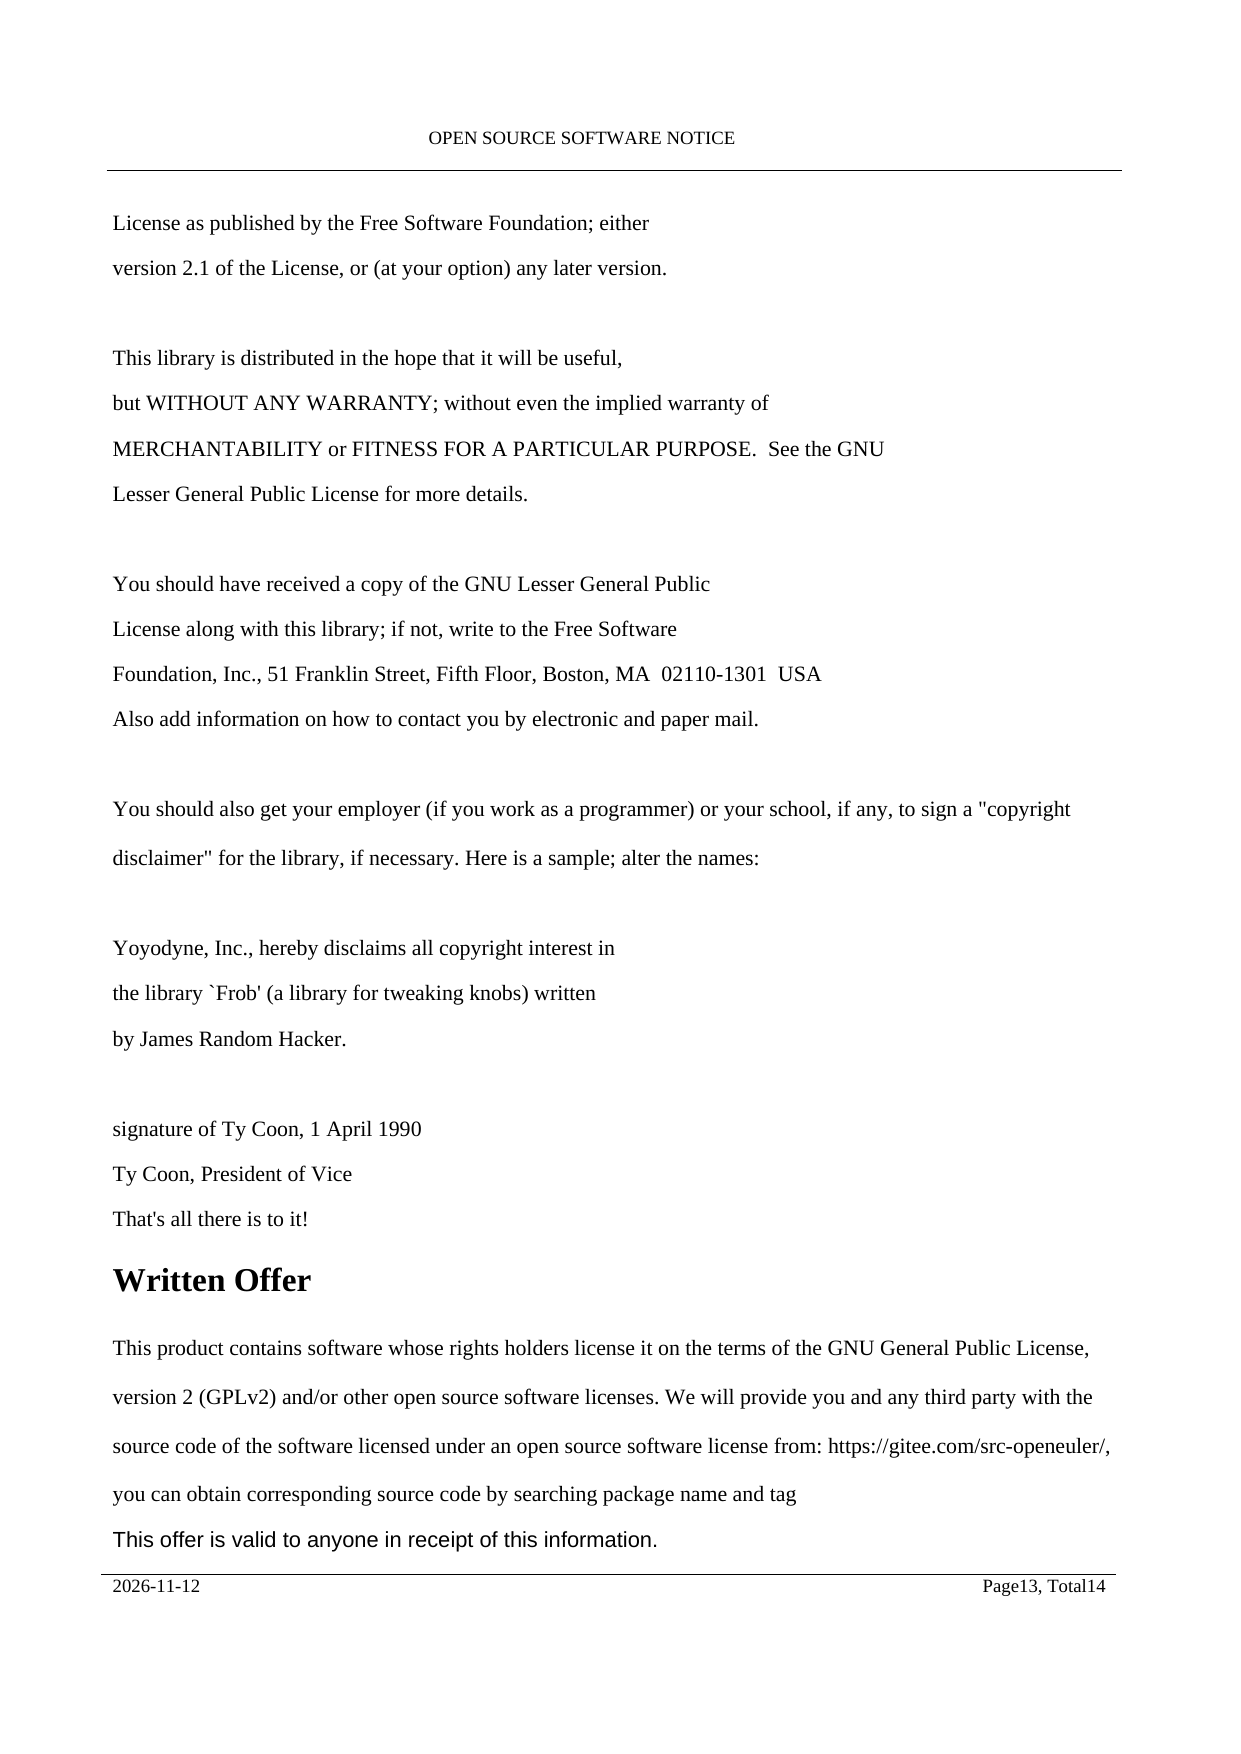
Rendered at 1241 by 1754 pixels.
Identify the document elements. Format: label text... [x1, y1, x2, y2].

text You should also get your employer (if you work as a programmer) or your school, if any, to sign a "copyright disclaimer" for the library, if necessary. Here is a sample; alter the names: [112, 793, 1128, 874]
text This library is distributed in the hope that it will be useful, [112, 342, 1128, 374]
text Foundation, Inc., 51 Franklin Street, Fifth Floor, Boston, MA 02110-1301 USA [112, 657, 1128, 690]
text This offer is valid to anyone in receipt of this information. [112, 1523, 1128, 1555]
text signature of Ty Coon, 1 April 1990 [112, 1112, 1128, 1144]
text but WITHOUT ANY WARRANTY; without even the implied warranty of [112, 387, 1128, 419]
text License along with this library; if not, write to the Free Software [112, 612, 1128, 645]
text the library `Frob' (a library for tweaking knobs) written [112, 977, 1128, 1009]
text by James Random Hacker. [112, 1022, 1128, 1054]
text Written Offer [112, 1247, 1128, 1312]
text That's all there is to it! [112, 1202, 1128, 1235]
text Ty Coon, President of Vice [112, 1157, 1128, 1190]
text MERCHANTABILITY or FITNESS FOR A PARTICULAR PURPOSE. See the GNU [112, 432, 1128, 464]
text Yoyodyne, Inc., hereby disclaims all copyright interest in [112, 932, 1128, 964]
text Lesser General Public License for more details. [112, 477, 1128, 509]
text You should have received a copy of the GNU Lesser General Public [112, 567, 1128, 600]
text License as published by the Free Software Foundation; either [112, 206, 1128, 239]
text This product contains software whose rights holders license it on the terms of the GNU General Public License, version 2 (GPLv2) and/or other open source software licenses. We will provide you and any third party with the source code of the software licensed under an open source software license from: https://gitee.com/src-openeuler/, you can obtain corresponding source code by searching package name and tag [112, 1332, 1128, 1510]
text Also add information on how to contact you by electronic and paper mail. [112, 702, 1128, 735]
text version 2.1 of the License, or (at your option) any later version. [112, 251, 1128, 284]
